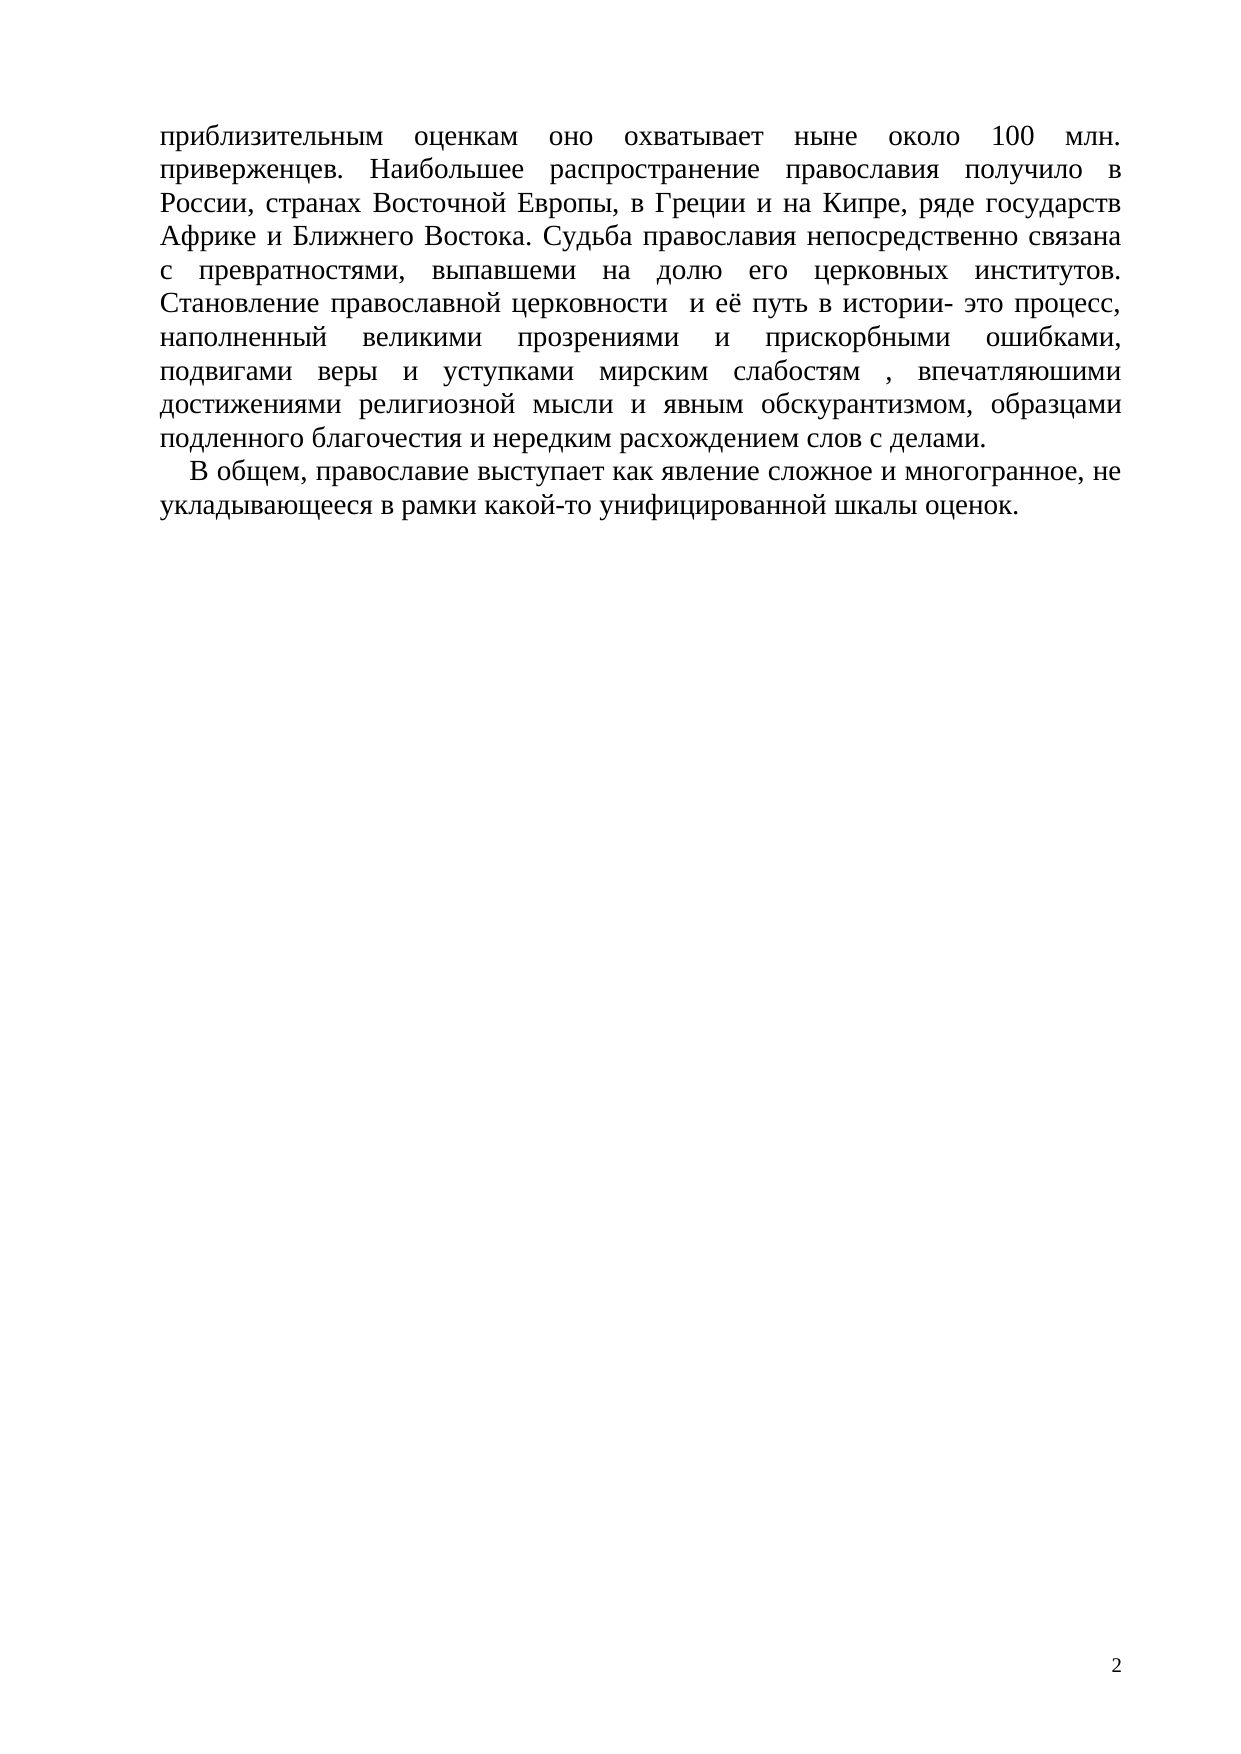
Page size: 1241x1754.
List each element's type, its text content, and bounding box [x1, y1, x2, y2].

text В общем, православие выступает как явление сложное и многогранное, не укладывающееся в рамки какой-то унифицированной шкалы оценок. [159, 453, 1122, 521]
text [159, 118, 1122, 453]
